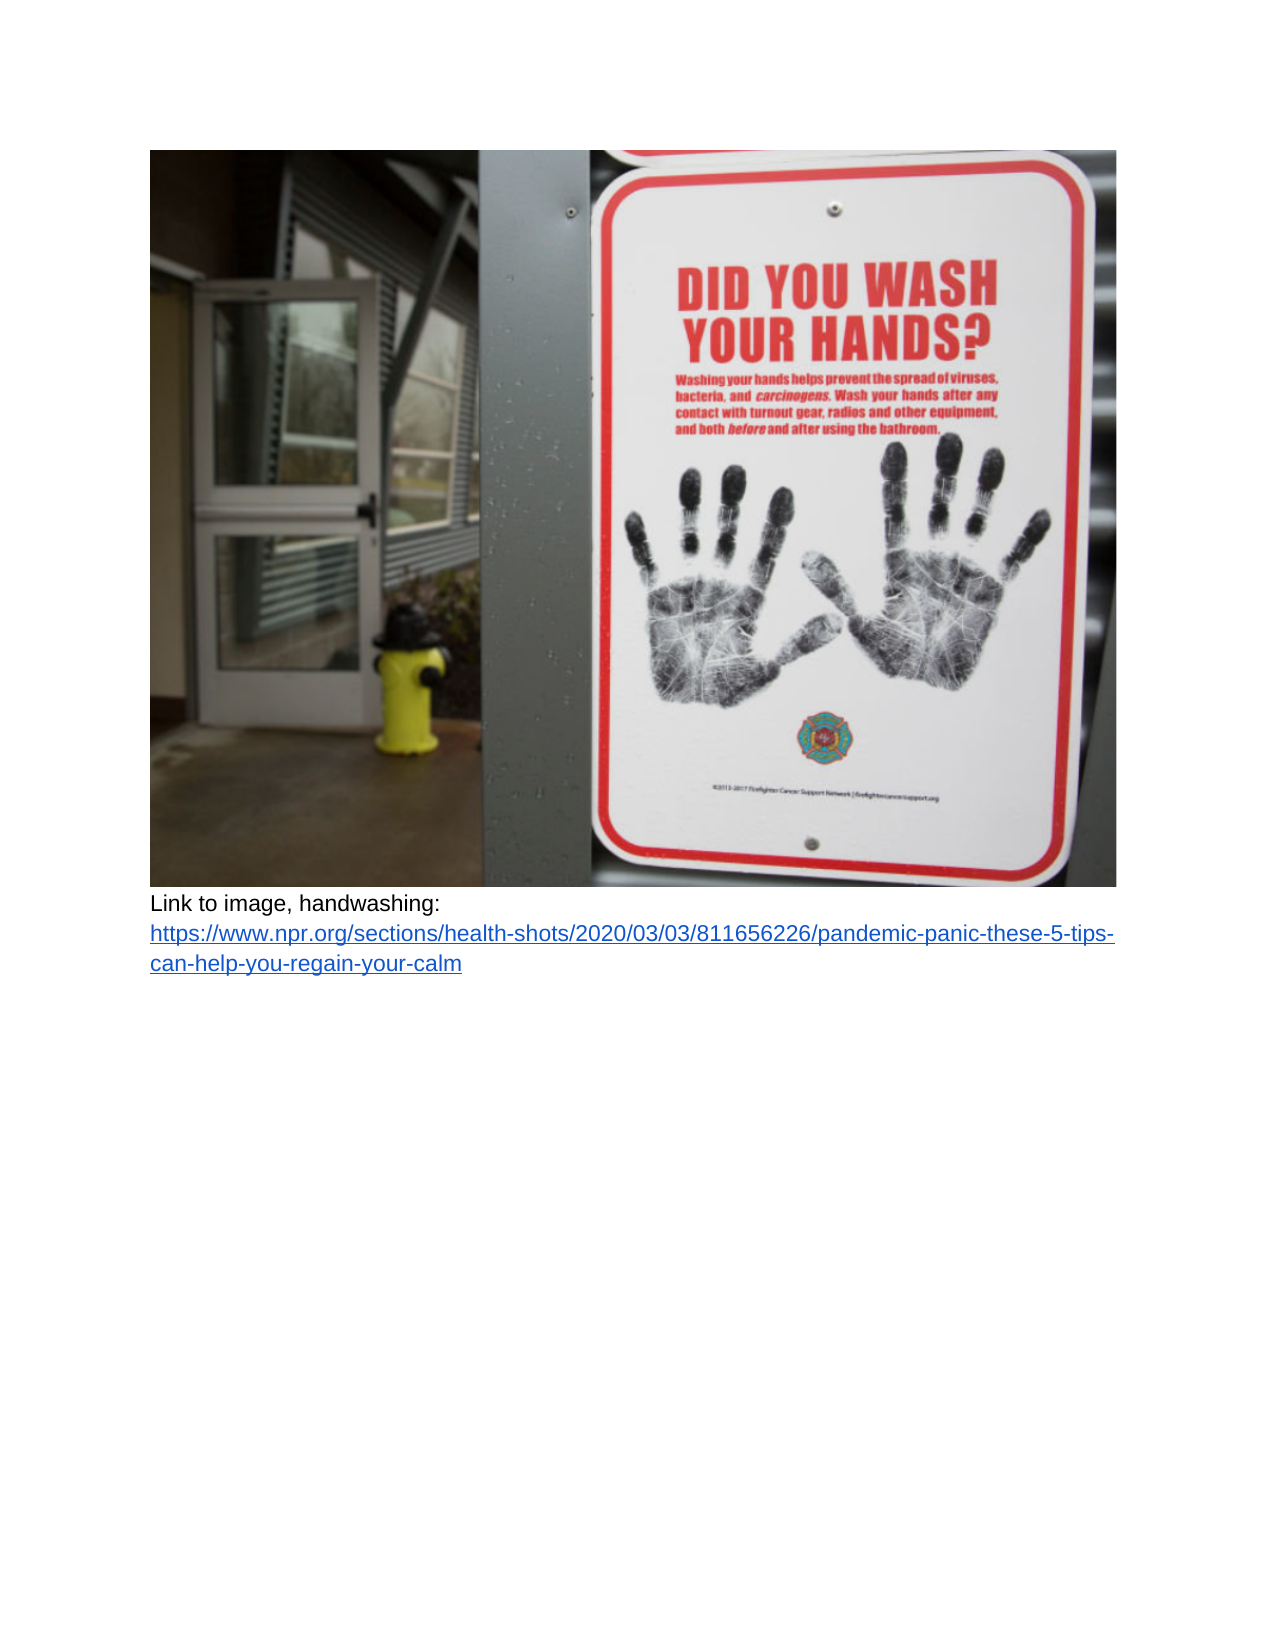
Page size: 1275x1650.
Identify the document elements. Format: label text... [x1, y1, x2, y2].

text https://www.npr.org/sections/health-shots/2020/03/03/811656226/pandemic-panic-these-5-tips-can-help-you-regain-your-calm [150, 920, 1125, 977]
picture [150, 150, 1117, 887]
